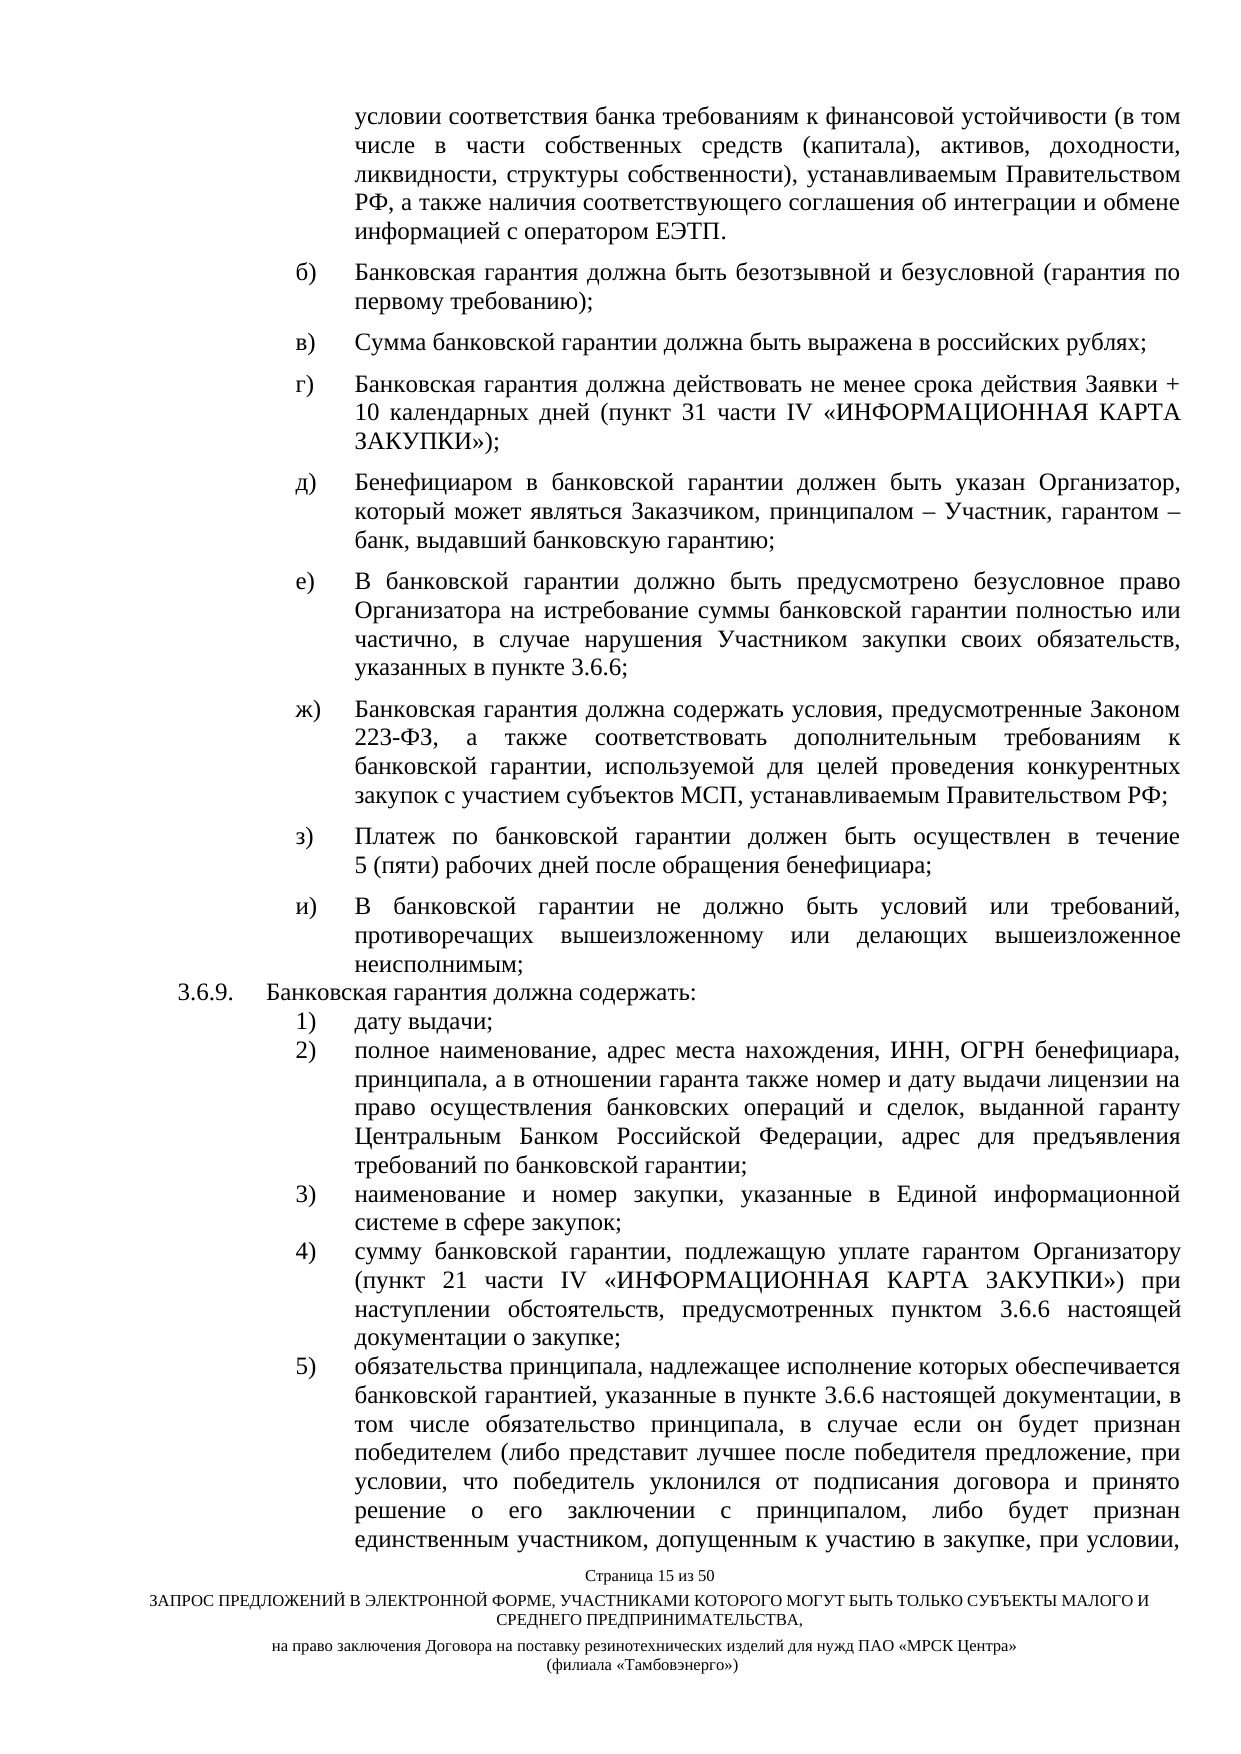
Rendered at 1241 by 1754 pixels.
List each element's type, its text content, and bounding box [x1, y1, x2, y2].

list Банковская гарантия должна действовать не менее срока действия Заявки + 10 календарных дней (пункт 31 части IV «ИНФОРМАЦИОННАЯ КАРТА ЗАКУПКИ»); [295, 369, 1181, 455]
list Банковская гарантия должна быть безотзывной и безусловной (гарантия по первому требованию); [295, 257, 1181, 315]
list Платеж по банковской гарантии должен быть осуществлен в течение 5 (пяти) рабочих дней после обращения бенефициара; [295, 821, 1181, 879]
list дату выдачи; [295, 1006, 1181, 1035]
list Банковская гарантия должна содержать условия, предусмотренные Законом 223-ФЗ, а также соответствовать дополнительным требованиям к банковской гарантии, используемой для целей проведения конкурентных закупок с участием субъектов МСП, устанавливаемым Правительством РФ; [295, 694, 1181, 809]
subtitle Банковская гарантия должна содержать: [118, 977, 1181, 1006]
list сумму банковской гарантии, подлежащую уплате гарантом Организатору (пункт 21 части IV «ИНФОРМАЦИОННАЯ КАРТА ЗАКУПКИ») при наступлении обстоятельств, предусмотренных пунктом 3.6.6 настоящей документации о закупке; [295, 1236, 1181, 1351]
list полное наименование, адрес места нахождения, ИНН, ОГРН бенефициара, принципала, а в отношении гаранта также номер и дату выдачи лицензии на право осуществления банковских операций и сделок, выданной гаранту Центральным Банком Российской Федерации, адрес для предъявления требований по банковской гарантии; [295, 1035, 1181, 1179]
list Бенефициаром в банковской гарантии должен быть указан Организатор, который может являться Заказчиком, принципалом – Участник, гарантом – банк, выдавший банковскую гарантию; [295, 467, 1181, 554]
list наименование и номер закупки, указанные в Единой информационной системе в сфере закупок; [295, 1179, 1181, 1236]
list В банковской гарантии должно быть предусмотрено безусловное право Организатора на истребование суммы банковской гарантии полностью или частично, в случае нарушения Участником закупки своих обязательств, указанных в пункте 3.6.6; [295, 566, 1181, 681]
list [295, 1351, 1181, 1552]
list В банковской гарантии не должно быть условий или требований, противоречащих вышеизложенному или делающих вышеизложенное неисполнимым; [295, 891, 1181, 977]
list Сумма банковской гарантии должна быть выражена в российских рублях; [295, 327, 1181, 356]
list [295, 101, 1181, 245]
